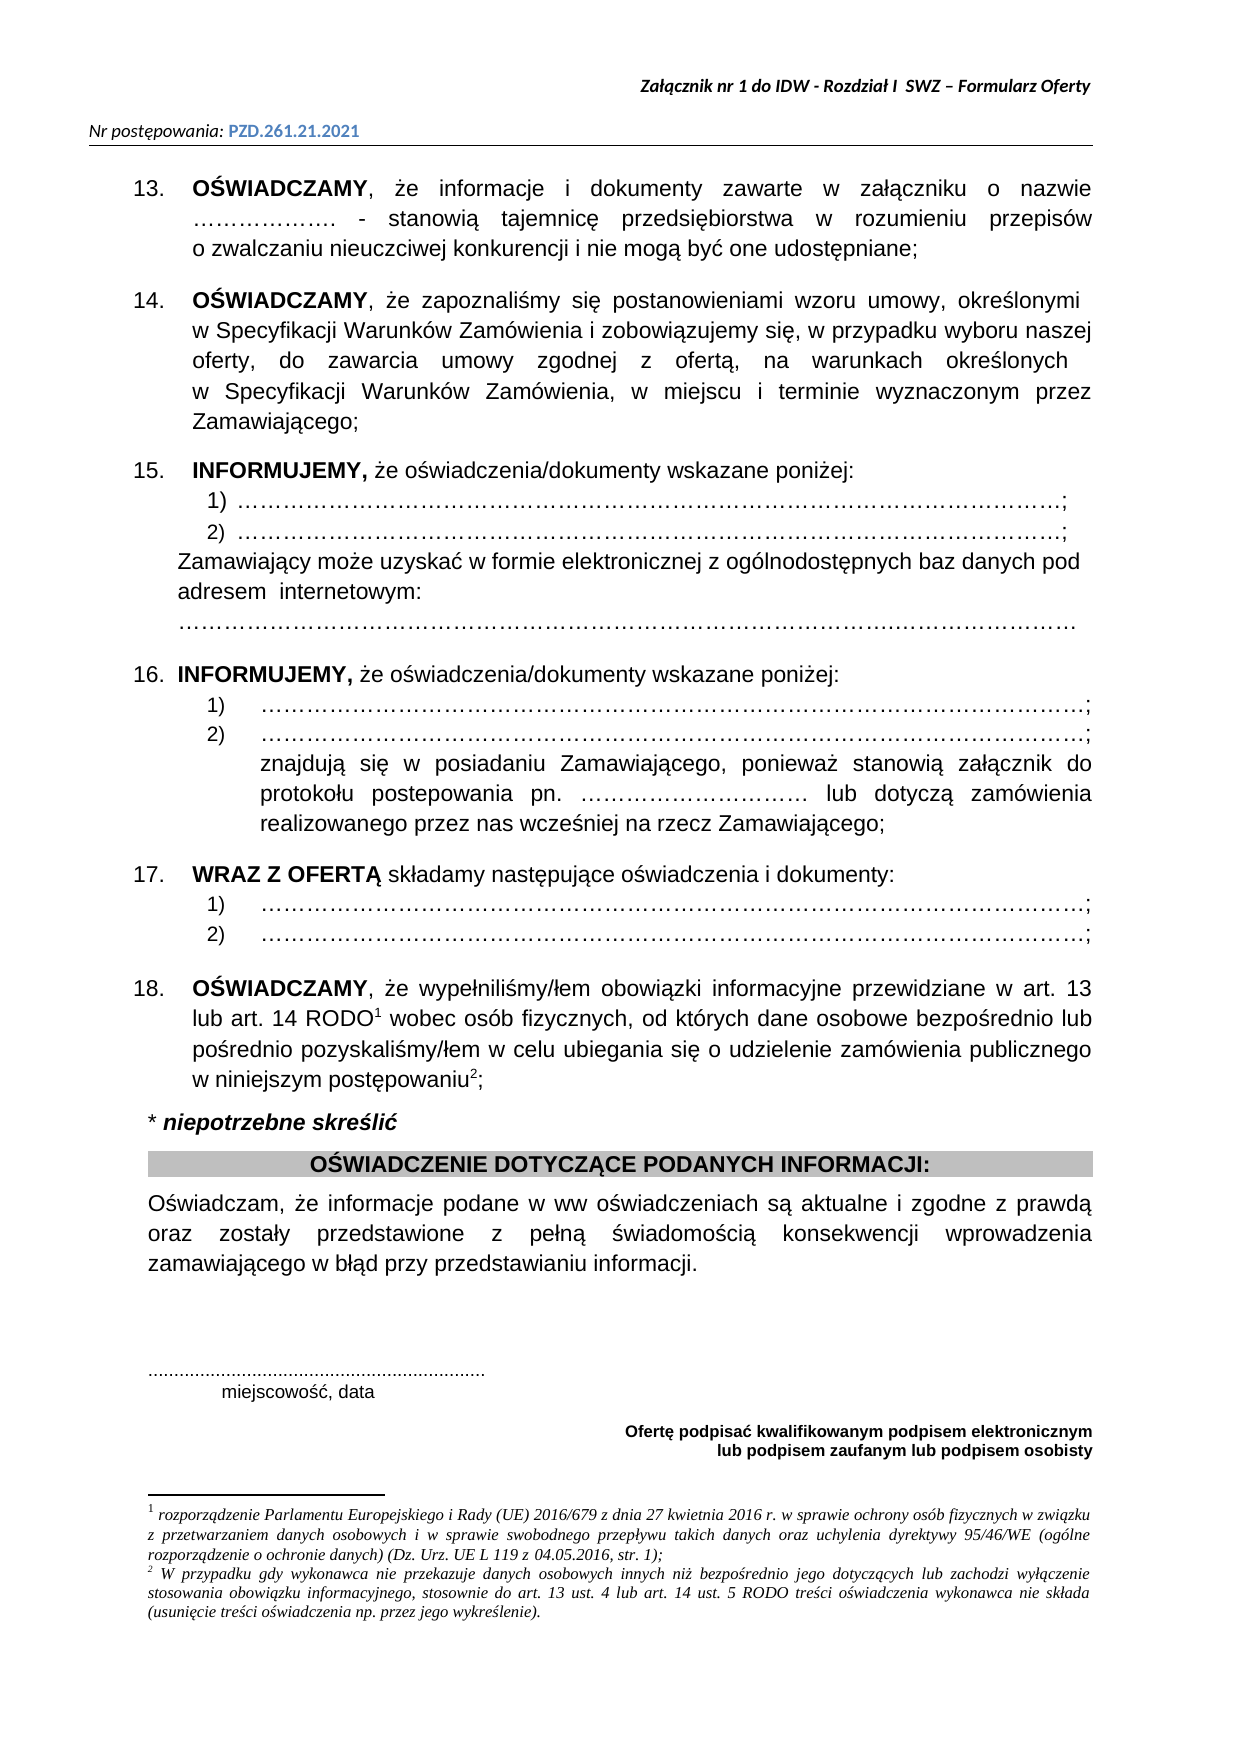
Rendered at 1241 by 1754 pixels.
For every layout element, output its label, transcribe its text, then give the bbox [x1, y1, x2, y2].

list INFORMUJEMY, że oświadczenia/dokumenty wskazane poniżej: [133, 457, 1093, 484]
list OŚWIADCZAMY, że informacje i dokumenty zawarte w załączniku o nazwie ………………. - stanowią tajemnicę przedsiębiorstwa w rozumieniu przepisów o zwalczaniu nieuczciwej konkurencji i nie mogą być one udostępniane; [133, 174, 1093, 261]
text lub podpisem zaufanym lub podpisem osobisty [148, 1441, 1093, 1460]
text Ofertę podpisać kwalifikowanym podpisem elektronicznym [148, 1421, 1093, 1441]
list ………………………………………………………………………………………………; [207, 720, 1093, 747]
list OŚWIADCZAMY, że zapoznaliśmy się postanowieniami wzoru umowy, określonymi w Specyfikacji Warunków Zamówienia i zobowiązujemy się, w przypadku wyboru naszej oferty, do zawarcia umowy zgodnej z ofertą, na warunkach określonych w Specyfikacji Warunków Zamówienia, w miejscu i terminie wyznaczonym przez Zamawiającego; [133, 287, 1093, 434]
list ………………………………………………………………………………….…………………… [177, 608, 1093, 635]
text Oświadczam, że informacje podane w ww oświadczeniach są aktualne i zgodne z prawdą oraz zostały przedstawione z pełną świadomością konsekwencji wprowadzenia zamawiającego w błąd przy przedstawianiu informacji. [148, 1189, 1093, 1276]
list ………………………………………………………………………………………………; [207, 691, 1093, 717]
list WRAZ Z OFERTĄ składamy następujące oświadczenia i dokumenty: [133, 861, 1093, 887]
text miejscowość, data [185, 1381, 1093, 1402]
list INFORMUJEMY, że oświadczenia/dokumenty wskazane poniżej: [133, 661, 1093, 687]
text OŚWIADCZENIE DOTYCZĄCE PODANYCH INFORMACJI: [148, 1151, 1093, 1177]
list ………………………………………………………………………………………………; [207, 518, 1093, 544]
list OŚWIADCZAMY, że wypełniliśmy/łem obowiązki informacyjne przewidziane w art. 13 lub art. 14 RODO wobec osób fizycznych, od których dane osobowe bezpośrednio lub pośrednio pozyskaliśmy/łem w celu ubiegania się o udzielenie zamówienia publicznego w niniejszym postępowaniu2; [133, 975, 1093, 1092]
list ………………………………………………………………………………………………; [207, 920, 1093, 946]
text ................................................................. [148, 1359, 1093, 1381]
list ………………………………………………………………………………………………; [207, 487, 1093, 514]
list ………………………………………………………………………………………………; [207, 890, 1093, 917]
list znajdują się w posiadaniu Zamawiającego, ponieważ stanowią załącznik do protokołu postepowania pn. ………………………… lub dotyczą zamówienia realizowanego przez nas wcześniej na rzecz Zamawiającego; [260, 750, 1093, 836]
text * niepotrzebne skreślić [148, 1108, 1093, 1135]
list Zamawiający może uzyskać w formie elektronicznej z ogólnodostępnych baz danych pod adresem internetowym: [177, 548, 1093, 604]
